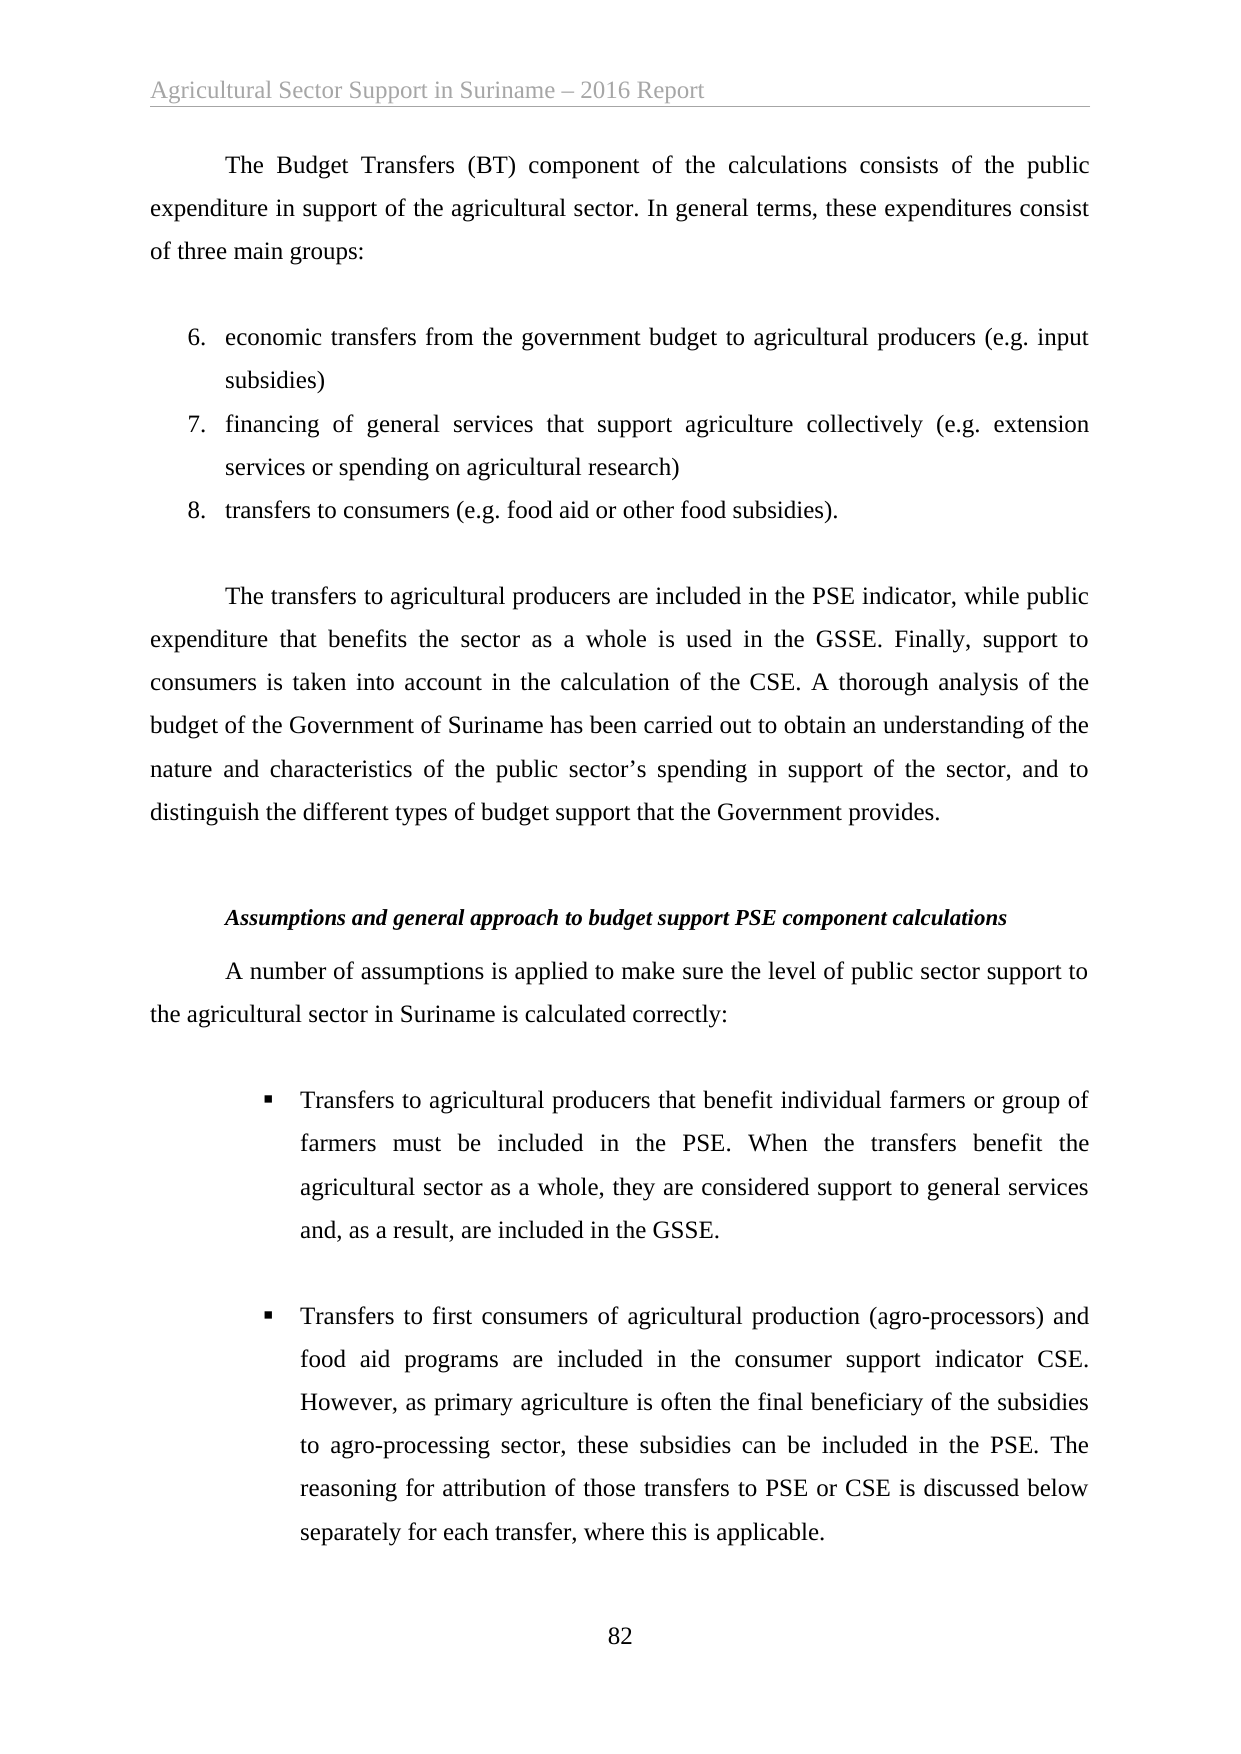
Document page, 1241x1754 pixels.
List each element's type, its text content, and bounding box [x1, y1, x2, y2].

list transfers to consumers (e.g. food aid or other food subsidies). [187, 495, 1090, 524]
text The transfers to agricultural producers are included in the PSE indicator, while public expenditure that benefits the sector as a whole is used in the GSSE. Finally, support to consumers is taken into account in the calculation of the CSE. A thorough analysis of the budget of the Government of Suriname has been carried out to obtain an understanding of the nature and characteristics of the public sector’s spending in support of the sector, and to distinguish the different types of budget support that the Government provides. [150, 581, 1090, 826]
list economic transfers from the government budget to agricultural producers (e.g. input subsidies) [187, 322, 1090, 394]
list financing of general services that support agriculture collectively (e.g. extension services or spending on agricultural research) [187, 409, 1090, 481]
text A number of assumptions is applied to make sure the level of public sector support to the agricultural sector in Suriname is calculated correctly: [150, 956, 1090, 1028]
subtitle Assumptions and general approach to budget support PSE component calculations [150, 904, 1090, 930]
text The Budget Transfers (BT) component of the calculations consists of the public expenditure in support of the agricultural sector. In general terms, these expenditures consist of three main groups: [150, 150, 1090, 265]
list Transfers to agricultural producers that benefit individual farmers or group of farmers must be included in the PSE. When the transfers benefit the agricultural sector as a whole, they are considered support to general services and, as a result, are included in the GSSE. [262, 1085, 1090, 1243]
list Transfers to first consumers of agricultural production (agro-processors) and food aid programs are included in the consumer support indicator CSE. However, as primary agriculture is often the final beneficiary of the subsidies to agro-processing sector, these subsidies can be included in the PSE. The reasoning for attribution of those transfers to PSE or CSE is discussed below separately for each transfer, where this is applicable. [262, 1301, 1090, 1545]
